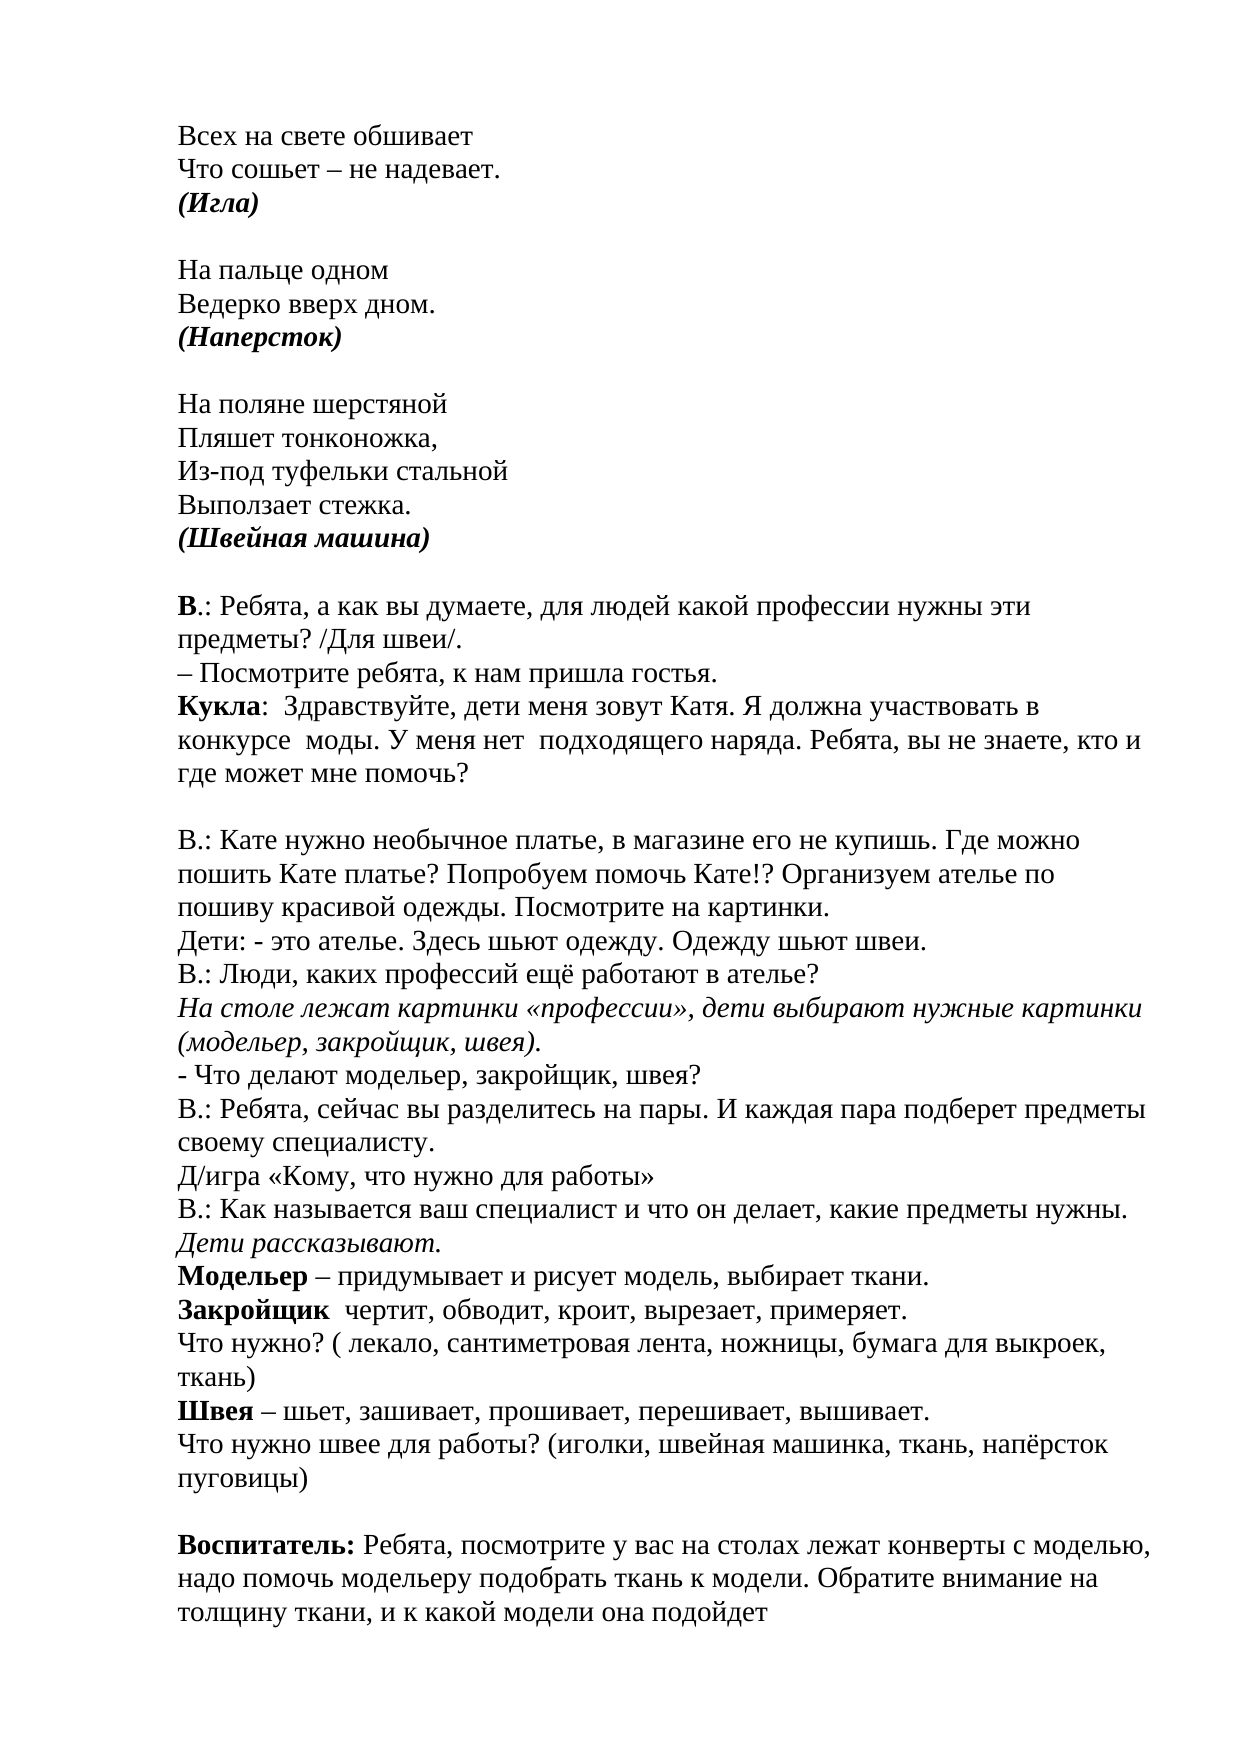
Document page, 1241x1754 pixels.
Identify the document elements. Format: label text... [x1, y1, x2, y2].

text (Наперсток) [177, 319, 1152, 353]
text На пальце одном [177, 252, 1152, 286]
text Дети: - это ателье. Здесь шьют одежду. Одежду шьют швеи. [177, 923, 1152, 957]
text Д/игра «Кому, что нужно для работы» [177, 1158, 1152, 1191]
text Выползает стежка. [177, 487, 1152, 521]
text – Посмотрите ребята, к нам пришла гостья. [177, 655, 1152, 688]
text На столе лежат картинки «профессии», дети выбирают нужные картинки (модельер, закройщик, швея). - Что делают модельер, закройщик, швея? [177, 990, 1152, 1091]
text В.: Ребята, сейчас вы разделитесь на пары. И каждая пара подберет предметы своему специалисту. [177, 1091, 1152, 1158]
text В.: Кате нужно необычное платье, в магазине его не купишь. Где можно пошить Кате платье? Попробуем помочь Кате!? Организуем ателье по пошиву красивой одежды. Посмотрите на картинки. [177, 822, 1152, 923]
text Ведерко вверх дном. [177, 286, 1152, 319]
text В.: Как называется ваш специалист и что он делает, какие предметы нужны. [177, 1191, 1152, 1225]
text Дети рассказывают. [177, 1225, 1152, 1258]
text Кукла: Здравствуйте, дети меня зовут Катя. Я должна участвовать в конкурсе моды. У меня нет подходящего наряда. Ребята, вы не знаете, кто и где может мне помочь? [177, 688, 1152, 789]
text Всех на свете обшивает [177, 118, 1152, 152]
text Закройщик чертит, обводит, кроит, вырезает, примеряет. [177, 1292, 1152, 1326]
text (Швейная машина) [177, 521, 1152, 554]
text (Игла) [177, 185, 1152, 219]
text В.: Ребята, а как вы думаете, для людей какой профессии нужны эти предметы? /Для швеи/. [177, 588, 1152, 655]
text Что сошьет – не надевает. [177, 152, 1152, 185]
text Пляшет тонконожка, [177, 420, 1152, 453]
text Воспитатель: Ребята, посмотрите у вас на столах лежат конверты с моделью, надо помочь модельеру подобрать ткань к модели. Обратите внимание на толщину ткани, и к какой модели она подойдет [177, 1527, 1152, 1627]
text Что нужно? ( лекало, сантиметровая лента, ножницы, бумага для выкроек, ткань) [177, 1326, 1152, 1393]
text Швея – шьет, зашивает, прошивает, перешивает, вышивает. Что нужно швее для работы? (иголки, швейная машинка, ткань, напёрсток пуговицы) [177, 1393, 1152, 1493]
text В.: Люди, каких профессий ещё работают в ателье? [177, 957, 1152, 990]
text Модельер – придумывает и рисует модель, выбирает ткани. [177, 1258, 1152, 1292]
text Из-под туфельки стальной [177, 453, 1152, 487]
text На поляне шерстяной [177, 386, 1152, 420]
